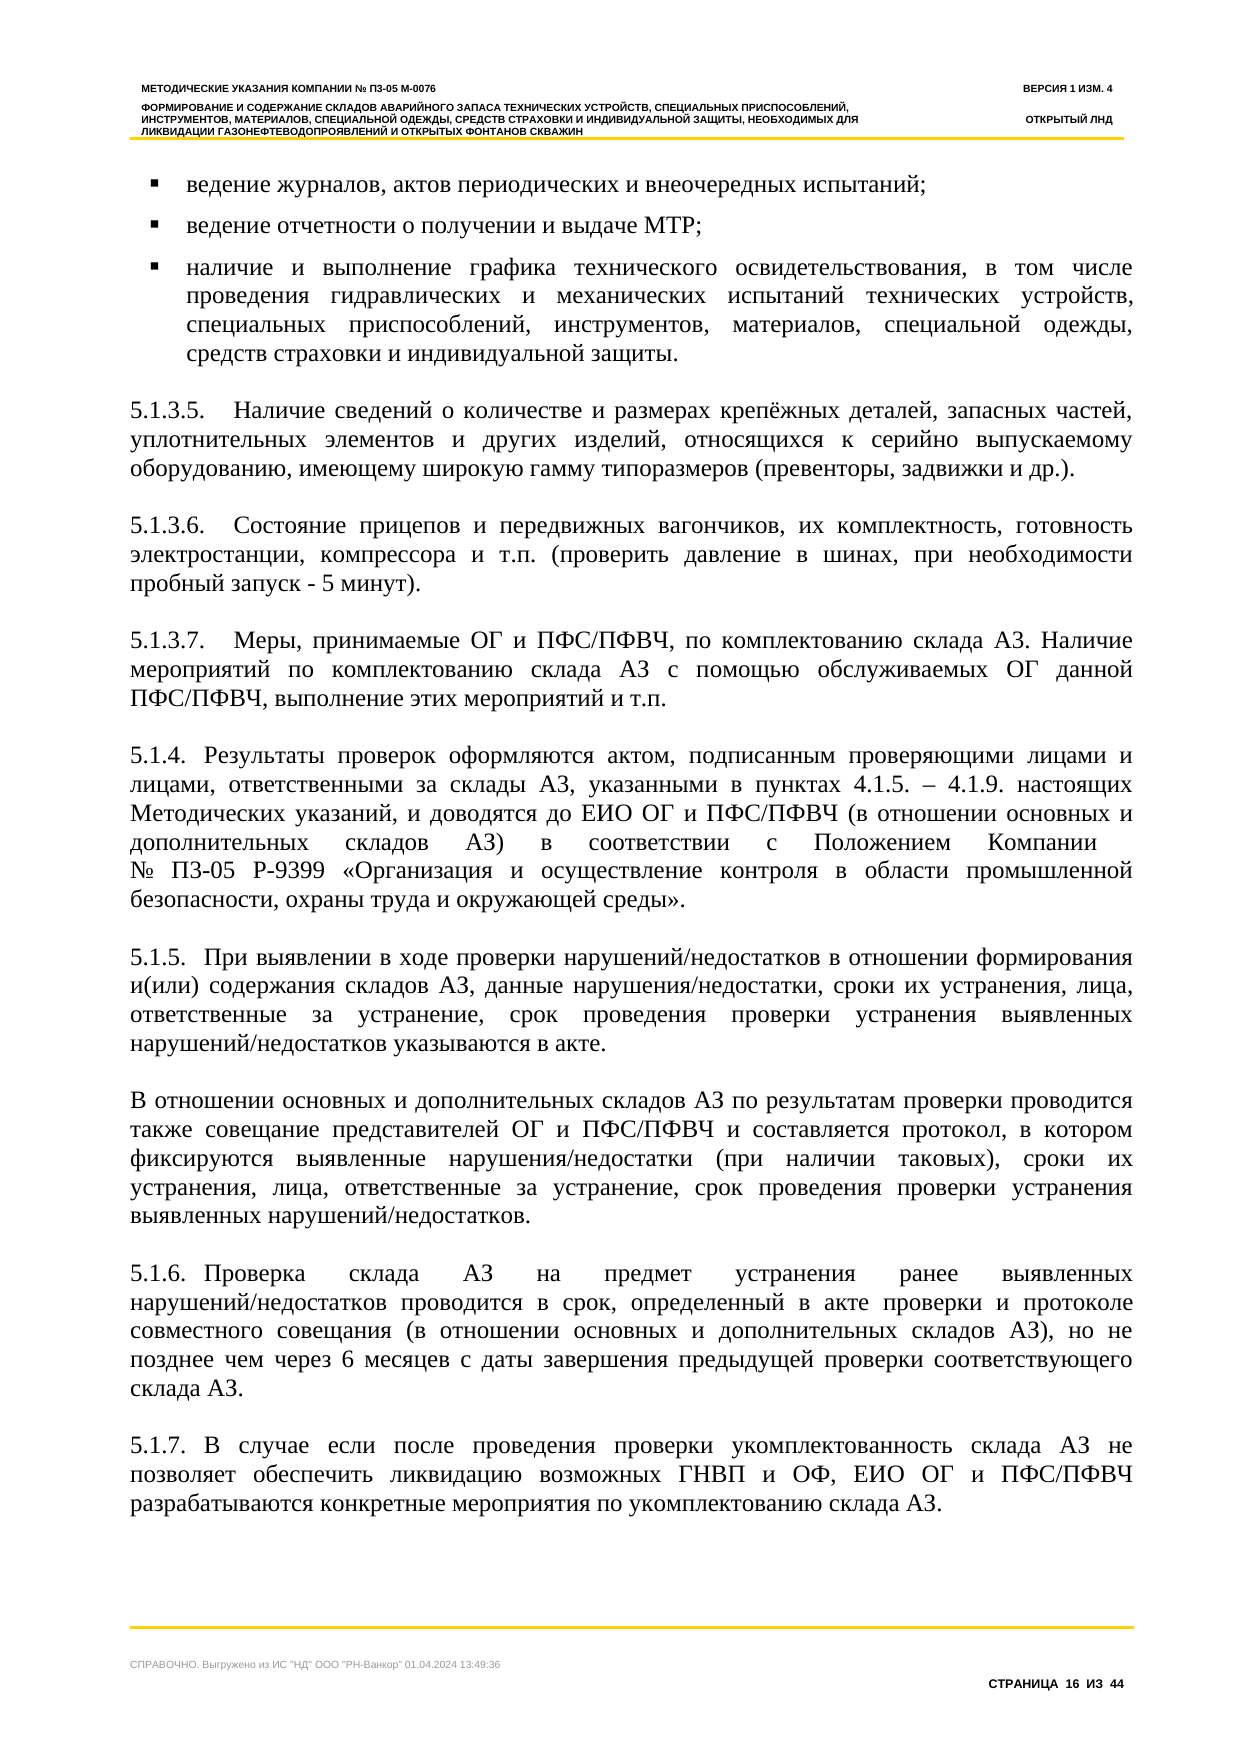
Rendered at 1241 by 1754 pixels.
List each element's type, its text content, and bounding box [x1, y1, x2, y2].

list В отношении основных и дополнительных складов АЗ по результатам проверки проводится также совещание представителей ОГ и ПФС/ПФВЧ и составляется протокол, в котором фиксируются выявленные нарушения/недостатки (при наличии таковых), сроки их устранения, лица, ответственные за устранение, срок проведения проверки устранения выявленных нарушений/недостатков. [130, 1085, 1134, 1229]
text 5.1.7. В случае если после проведения проверки укомплектованность склада АЗ не позволяет обеспечить ликвидацию возможных ГНВП и ОФ, ЕИО ОГ и ПФС/ПФВЧ разрабатываются конкретные мероприятия по укомплектованию склада АЗ. [130, 1430, 1134, 1517]
list ведение журналов, актов периодических и внеочередных испытаний; [149, 169, 1134, 198]
list 5.1.3.6. Состояние прицепов и передвижных вагончиков, их комплектность, готовность электростанции, компрессора и т.п. (проверить давление в шинах, при необходимости пробный запуск - 5 минут). [130, 510, 1134, 597]
list 5.1.4. Результаты проверок оформляются актом, подписанным проверяющими лицами и лицами, ответственными за склады A3, указанными в пунктах 4.1.5. – 4.1.9. настоящих Методических указаний, и доводятся до ЕИО ОГ и ПФС/ПФВЧ (в отношении основных и дополнительных складов АЗ) в соответствии с Положением Компании № П3-05 Р-9399 «Организация и осуществление контроля в области промышленной безопасности, охраны труда и окружающей среды». [130, 740, 1134, 913]
list 5.1.3.7. Меры, принимаемые ОГ и ПФС/ПФВЧ, по комплектованию склада A3. Наличие мероприятий по комплектованию склада АЗ с помощью обслуживаемых ОГ данной ПФС/ПФВЧ, выполнение этих мероприятий и т.п. [130, 625, 1134, 712]
list 5.1.3.5. Наличие сведений о количестве и размерах крепёжных деталей, запасных частей, уплотнительных элементов и других изделий, относящихся к серийно выпускаемому оборудованию, имеющему широкую гамму типоразмеров (превенторы, задвижки и др.). [130, 395, 1134, 482]
list 5.1.6. Проверка склада АЗ на предмет устранения ранее выявленных нарушений/недостатков проводится в срок, определенный в акте проверки и протоколе совместного совещания (в отношении основных и дополнительных складов АЗ), но не позднее чем через 6 месяцев с даты завершения предыдущей проверки соответствующего склада АЗ. [130, 1258, 1134, 1402]
list ведение отчетности о получении и выдаче МТР; [149, 210, 1134, 239]
list наличие и выполнение графика технического освидетельствования, в том числе проведения гидравлических и механических испытаний технических устройств, специальных приспособлений, инструментов, материалов, специальной одежды, средств страховки и индивидуальной защиты. [149, 252, 1134, 367]
list 5.1.5. При выявлении в ходе проверки нарушений/недостатков в отношении формирования и(или) содержания складов АЗ, данные нарушения/недостатки, сроки их устранения, лица, ответственные за устранение, срок проведения проверки устранения выявленных нарушений/недостатков указываются в акте. [130, 942, 1134, 1057]
